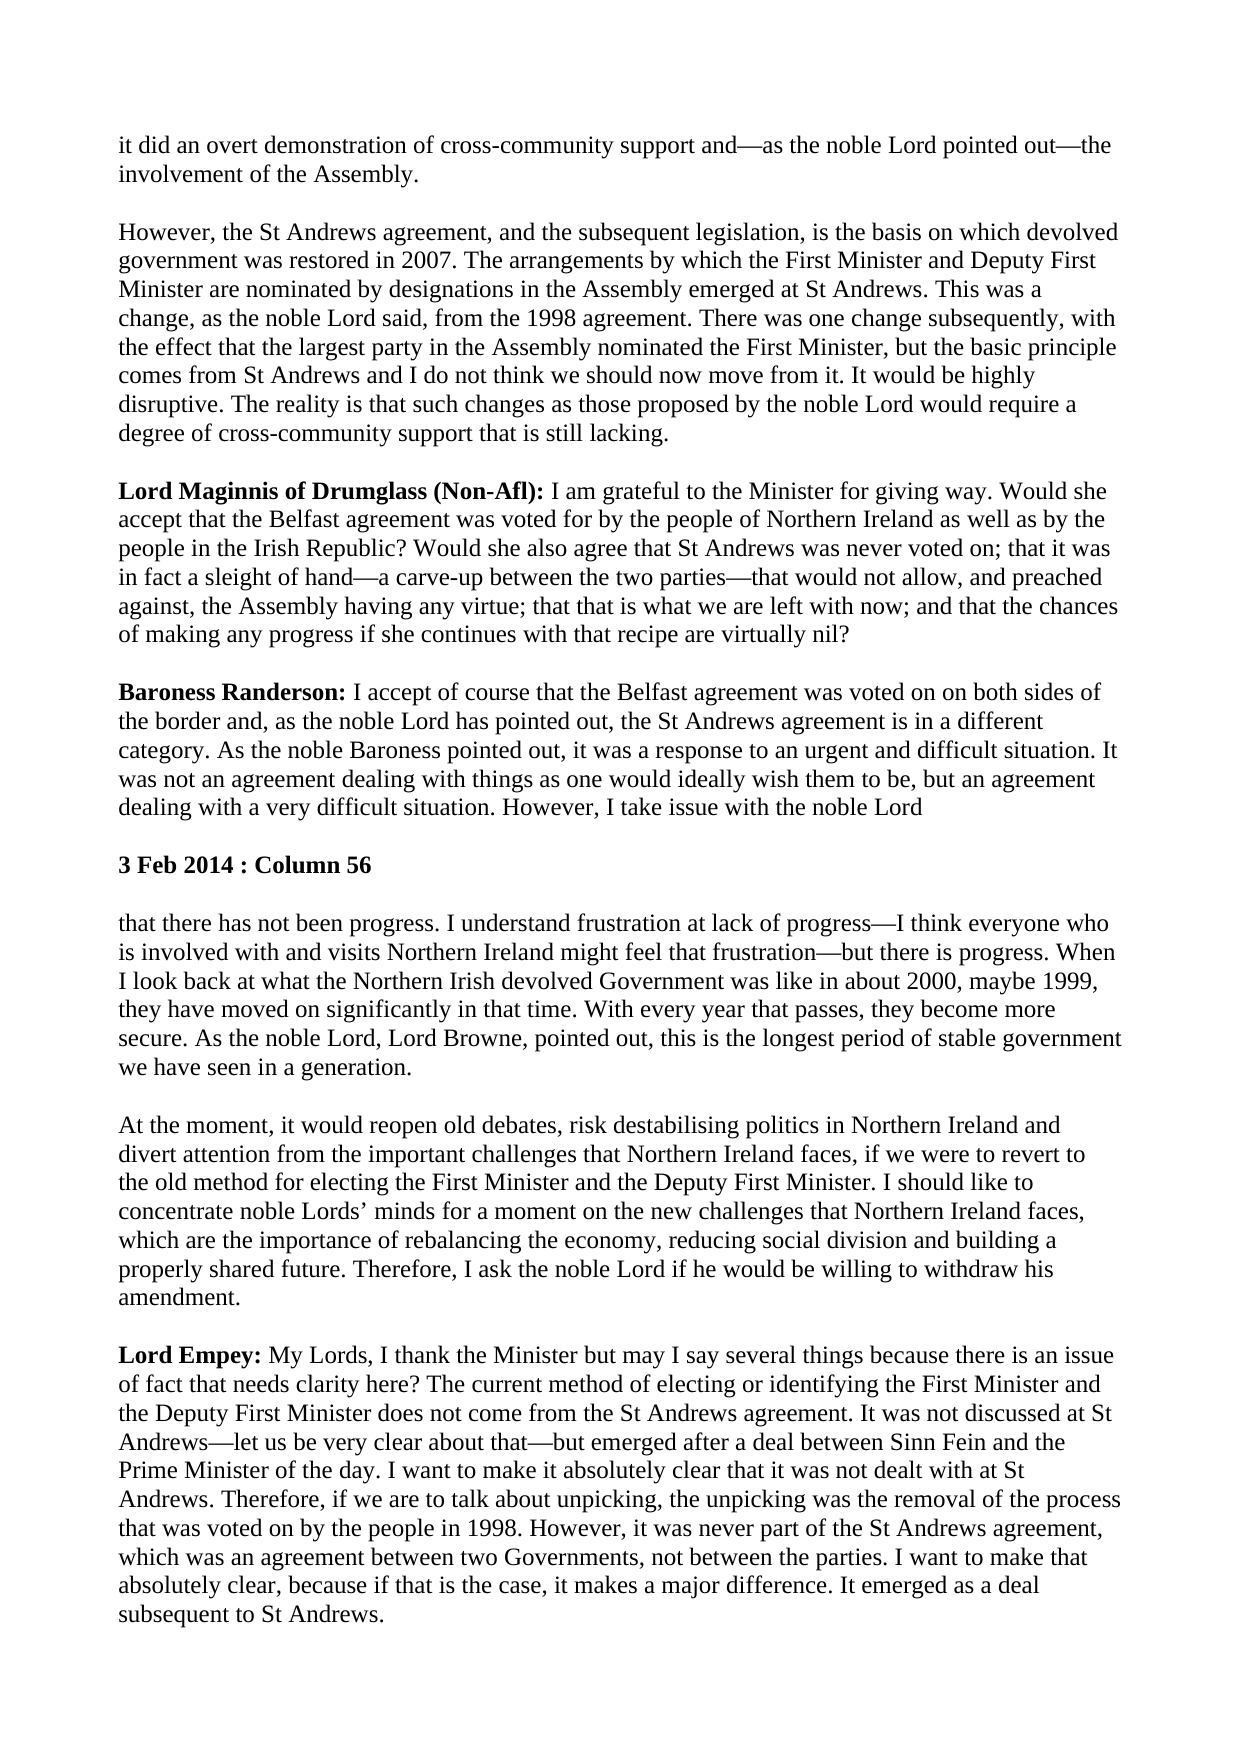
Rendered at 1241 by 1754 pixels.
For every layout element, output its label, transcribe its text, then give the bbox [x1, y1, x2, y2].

text Baroness Randerson: I accept of course that the Belfast agreement was voted on on both sides of the border and, as the noble Lord has pointed out, the St Andrews agreement is in a different category. As the noble Baroness pointed out, it was a response to an urgent and difficult situation. It was not an agreement dealing with things as one would ideally wish them to be, but an agreement dealing with a very difficult situation. However, I take issue with the noble Lord [118, 677, 1122, 821]
text Lord Maginnis of Drumglass (Non-Afl): I am grateful to the Minister for giving way. Would she accept that the Belfast agreement was voted for by the people of Northern Ireland as well as by the people in the Irish Republic? Would she also agree that St Andrews was never voted on; that it was in fact a sleight of hand—a carve-up between the two parties—that would not allow, and preached against, the Assembly having any virtue; that that is what we are left with now; and that the chances of making any progress if she continues with that recipe are virtually nil? [118, 476, 1122, 648]
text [118, 130, 1122, 187]
text that there has not been progress. I understand frustration at lack of progress—I think everyone who is involved with and visits Northern Ireland might feel that frustration—but there is progress. When I look back at what the Northern Irish devolved Government was like in about 2000, maybe 1999, they have moved on significantly in that time. With every year that passes, they become more secure. As the noble Lord, Lord Browne, pointed out, this is the longest period of stable government we have seen in a generation. [118, 908, 1122, 1081]
text At the moment, it would reopen old debates, risk destabilising politics in Northern Ireland and divert attention from the important challenges that Northern Ireland faces, if we were to revert to the old method for electing the First Minister and the Deputy First Minister. I should like to concentrate noble Lords’ minds for a moment on the new challenges that Northern Ireland faces, which are the importance of rebalancing the economy, reducing social division and building a properly shared future. Therefore, I ask the noble Lord if he would be willing to withdraw his amendment. [118, 1110, 1122, 1311]
text Lord Empey: My Lords, I thank the Minister but may I say several things because there is an issue of fact that needs clarity here? The current method of electing or identifying the First Minister and the Deputy First Minister does not come from the St Andrews agreement. It was not discussed at St Andrews—let us be very clear about that—but emerged after a deal between Sinn Fein and the Prime Minister of the day. I want to make it absolutely clear that it was not dealt with at St Andrews. Therefore, if we are to talk about unpicking, the unpicking was the removal of the process that was voted on by the people in 1998. However, it was never part of the St Andrews agreement, which was an agreement between two Governments, not between the parties. I want to make that absolutely clear, because if that is the case, it makes a major difference. It emerged as a deal subsequent to St Andrews. [118, 1340, 1122, 1628]
text 3 Feb 2014 : Column 56 [118, 850, 1122, 879]
text However, the St Andrews agreement, and the subsequent legislation, is the basis on which devolved government was restored in 2007. The arrangements by which the First Minister and Deputy First Minister are nominated by designations in the Assembly emerged at St Andrews. This was a change, as the noble Lord said, from the 1998 agreement. There was one change subsequently, with the effect that the largest party in the Assembly nominated the First Minister, but the basic principle comes from St Andrews and I do not think we should now move from it. It would be highly disruptive. The reality is that such changes as those proposed by the noble Lord would require a degree of cross-community support that is still lacking. [118, 217, 1122, 447]
